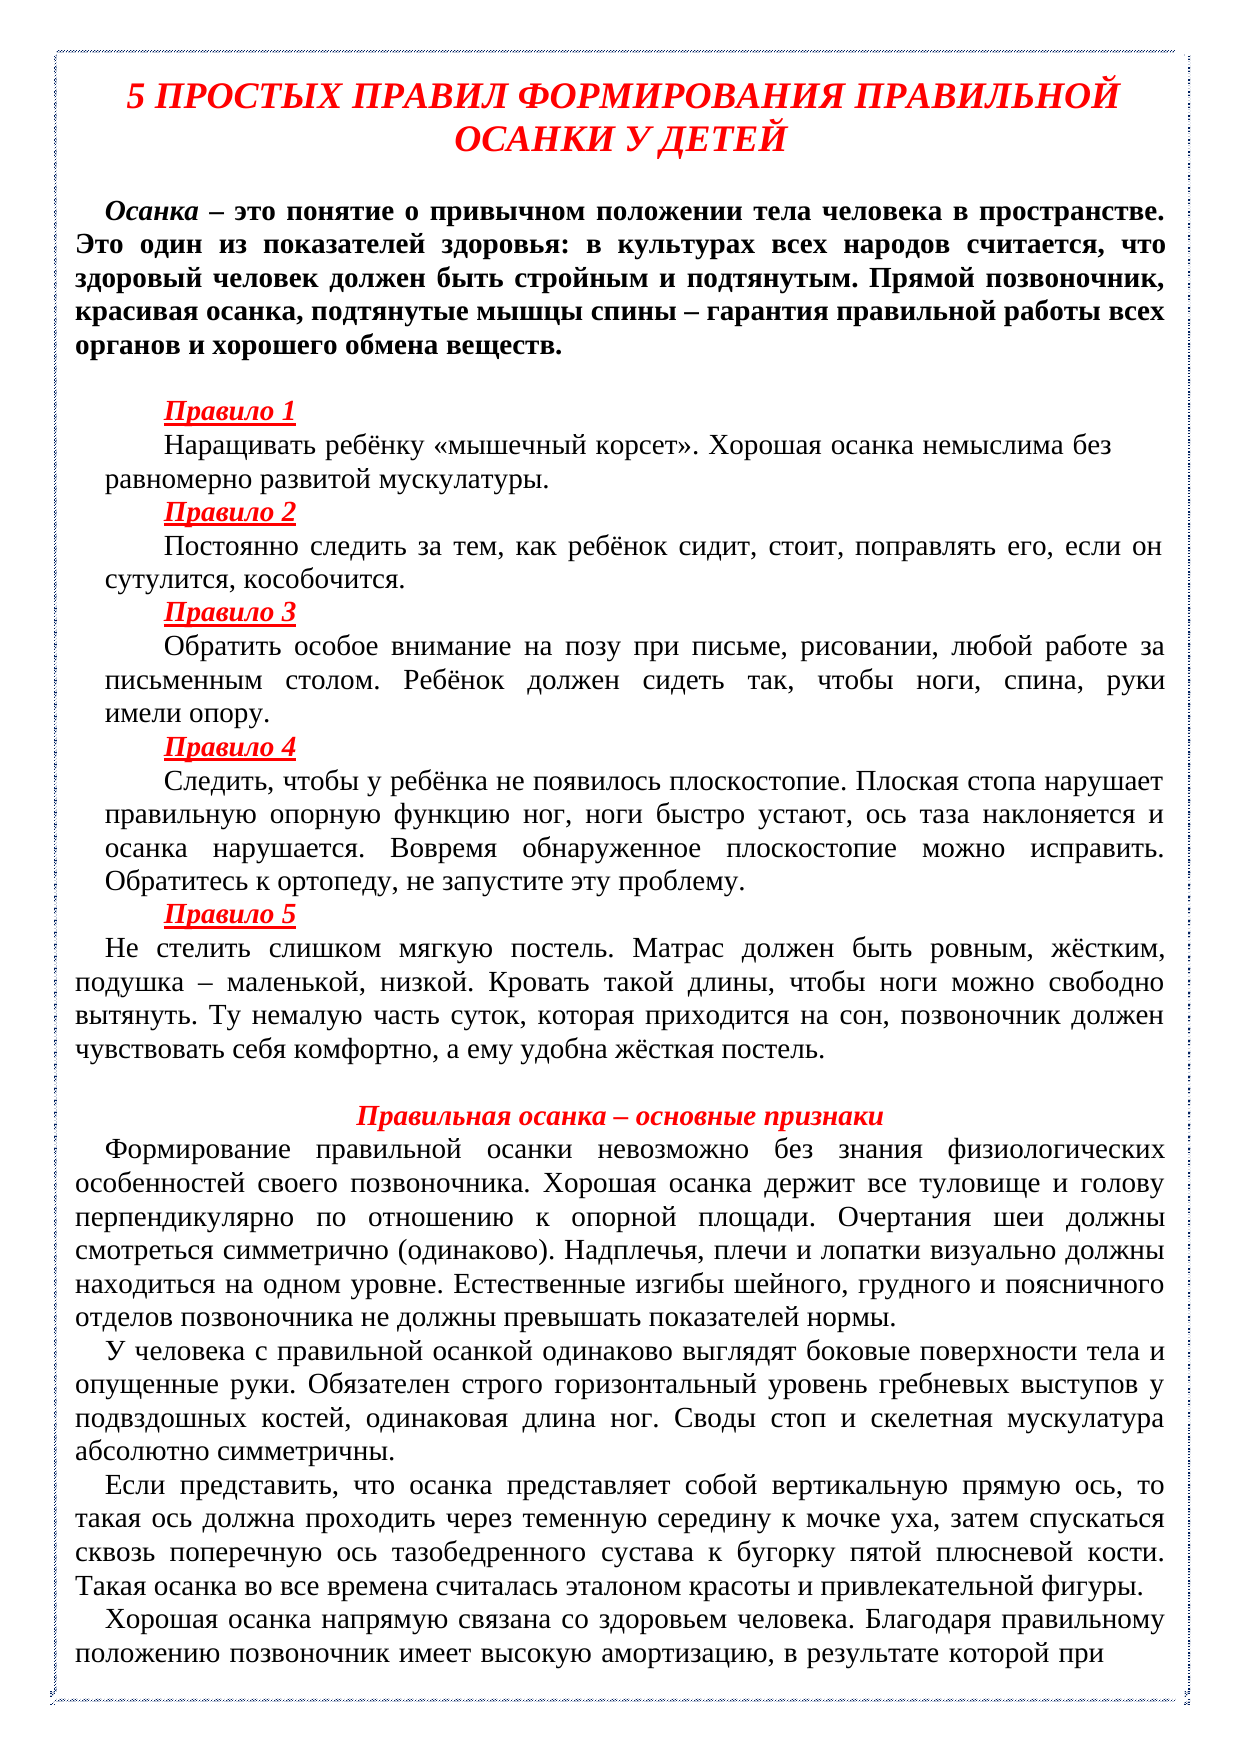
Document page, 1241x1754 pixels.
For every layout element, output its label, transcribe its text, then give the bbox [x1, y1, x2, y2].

subtitle Правило 2 [164, 495, 1178, 528]
text Обратить особое внимание на позу при письме, рисовании, любой работе за письменным столом. Ребёнок должен сидеть так, чтобы ноги, спина, руки имели опору. [104, 628, 1166, 729]
text Наращивать ребёнку «мышечный корсет». Хорошая осанка немыслима без равномерно развитой мускулатуры. [104, 427, 1178, 494]
text Хорошая осанка напрямую связана со здоровьем человека. Благодаря правильному положению позвоночник имеет высокую амортизацию, в результате которой при [75, 1601, 1166, 1668]
subtitle Правило 5 [164, 897, 1178, 930]
text У человека с правильной осанкой одинаково выглядят боковые поверхности тела и опущенные руки. Обязателен строго горизонтальный уровень гребневых выступов у подвздошных костей, одинаковая длина ног. Своды стоп и скелетная мускулатура абсолютно симметричны. [75, 1333, 1166, 1467]
subtitle Правило 4 [164, 730, 1178, 763]
text Формирование правильной осанки невозможно без знания физиологических особенностей своего позвоночника. Хорошая осанка держит все туловище и голову перпендикулярно по отношению к опорной площади. Очертания шеи должны смотреться симметрично (одинаково). Надплечья, плечи и лопатки визуально должны находиться на одном уровне. Естественные изгибы шейного, грудного и поясничного отделов позвоночника не должны превышать показателей нормы. [75, 1132, 1165, 1333]
subtitle Правильная осанка – основные признаки [356, 1098, 1178, 1132]
text Постоянно следить за тем, как ребёнок сидит, стоит, поправлять его, если он сутулится, кособочится. [104, 528, 1178, 595]
subtitle Правило 1 [164, 394, 1178, 427]
text Осанка – это понятие о привычном положении тела человека в пространстве. Это один из показателей здоровья: в культурах всех народов считается, что здоровый человек должен быть стройным и подтянутым. Прямой позвоночник, красивая осанка, подтянутые мышцы спины – гарантия правильной работы всех органов и хорошего обмена веществ. [75, 193, 1166, 360]
picture [50, 50, 1191, 1705]
text Не стелить слишком мягкую постель. Матрас должен быть ровным, жёстким, подушка – маленькой, низкой. Кровать такой длины, чтобы ноги можно свободно вытянуть. Ту немалую часть суток, которая приходится на сон, позвоночник должен чувствовать себя комфортно, а ему удобна жёсткая постель. [75, 930, 1166, 1064]
title 5 ПРОСТЫХ ПРАВИЛ ФОРМИРОВАНИЯ ПРАВИЛЬНОЙ ОСАНКИ У ДЕТЕЙ [126, 73, 1178, 159]
subtitle Правило 3 [164, 595, 1178, 628]
text Если представить, что осанка представляет собой вертикальную прямую ось, то такая ось должна проходить через теменную середину к мочке уха, затем спускаться сквозь поперечную ось тазобедренного сустава к бугорку пятой плюсневой кости. Такая осанка во все времена считалась эталоном красоты и привлекательной фигуры. [75, 1467, 1166, 1601]
text Следить, чтобы у ребёнка не появилось плоскостопие. Плоская стопа нарушает правильную опорную функцию ног, ноги быстро устают, ось таза наклоняется и осанка нарушается. Вовремя обнаруженное плоскостопие можно исправить. Обратитесь к ортопеду, не запустите эту проблему. [104, 763, 1165, 897]
